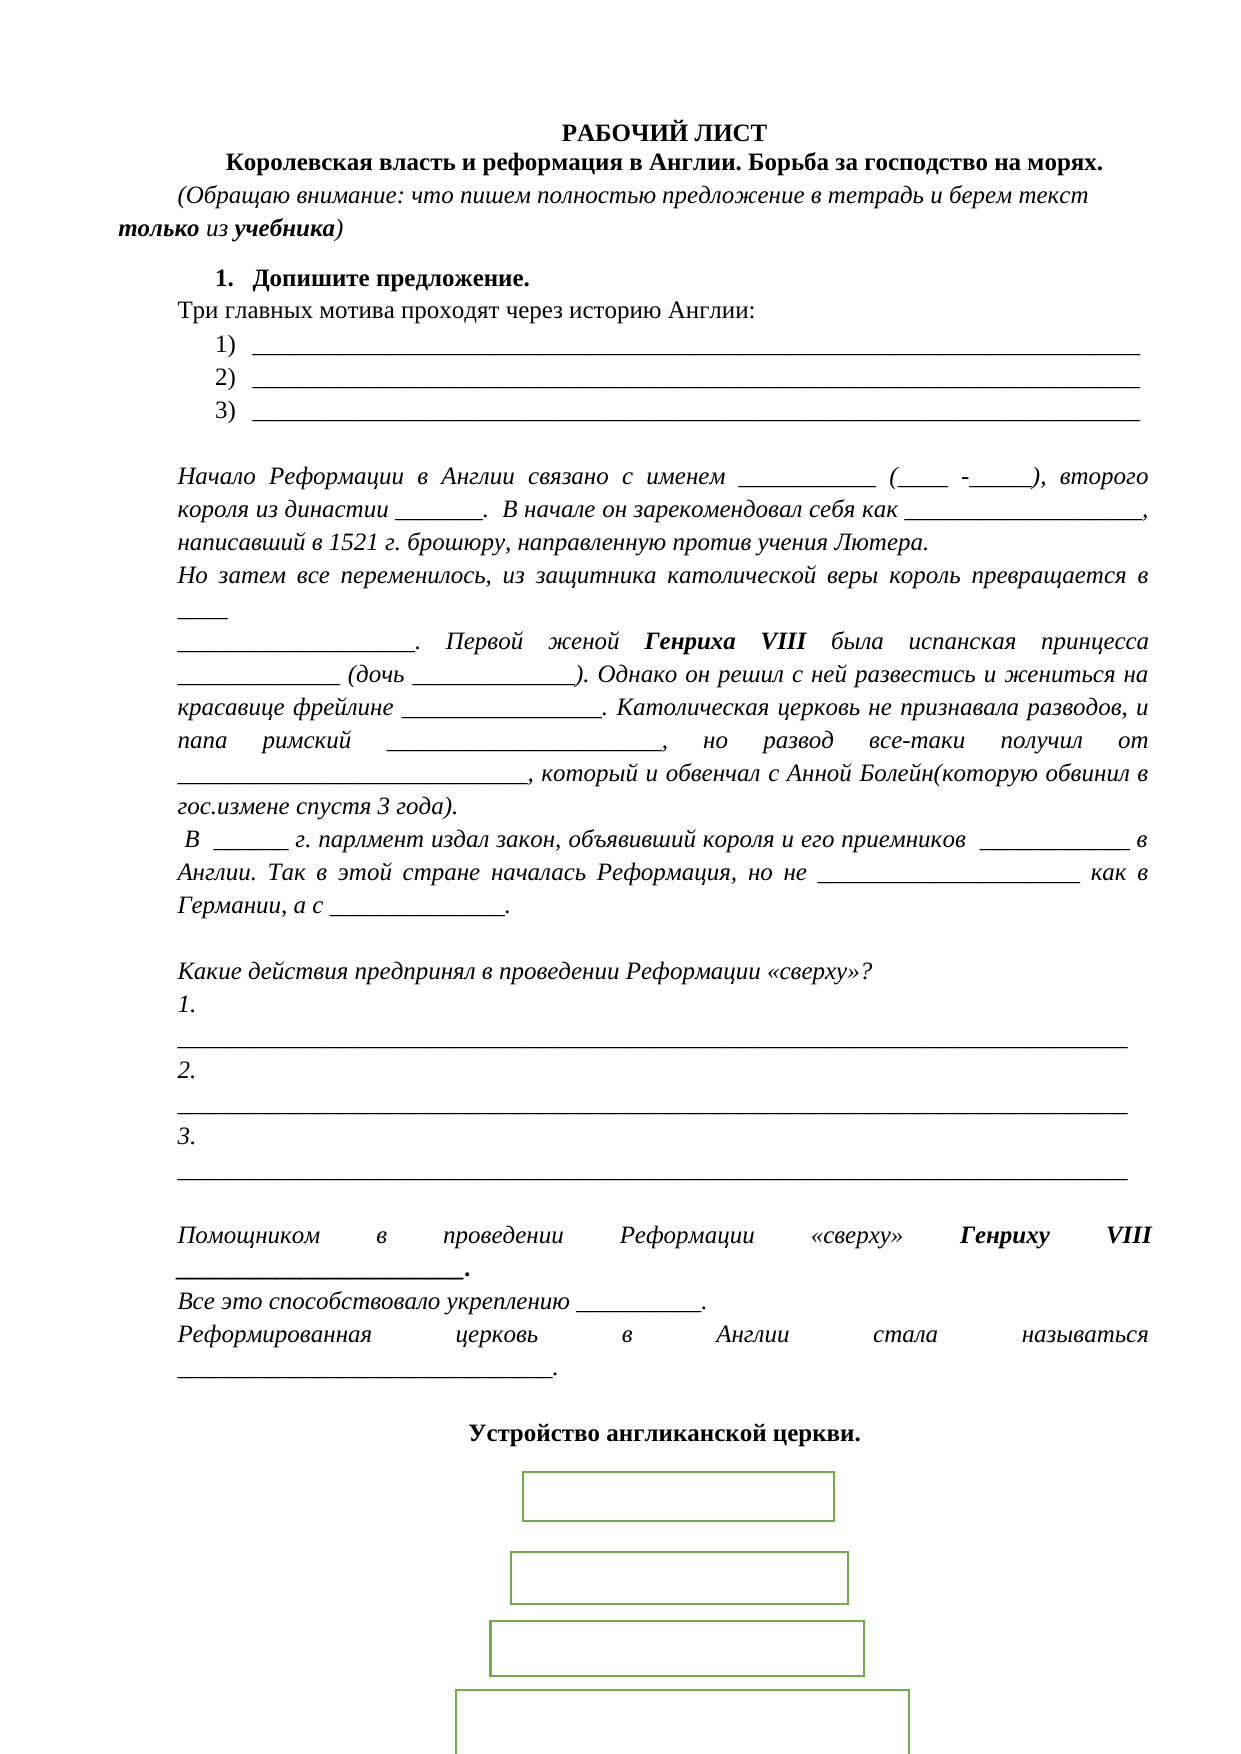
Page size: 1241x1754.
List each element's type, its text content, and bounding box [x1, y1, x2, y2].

text (Обращаю внимание: что пишем полностью предложение в тетрадь и берем текст только из учебника) [118, 180, 1152, 242]
text ___________________. Первой женой Генриха VIII была испанская принцесса _____________ (дочь _____________). Однако он решил с ней развестись и жениться на красавице фрейлине ________________. Католическая церковь не признавала разводов, и папа римский ______________________, но развод все-таки получил от ____________________________, который и обвенчал с Анной Болейн(которую обвинил в гос.измене спустя 3 года). [177, 626, 1152, 820]
text РАБОЧИЙ ЛИСТ [177, 118, 1152, 147]
list _______________________________________________________________________ [215, 329, 1152, 357]
text Королевская власть и реформация в Англии. Борьба за господство на морях. [177, 147, 1152, 176]
text Реформированная церковь в Англии стала называться ______________________________. [177, 1319, 1152, 1381]
text Но затем все переменилось, из защитника католической веры король превращается в ____ [177, 560, 1152, 622]
text Три главных мотива проходят через историю Англии: [177, 296, 1152, 324]
text В ______ г. парлмент издал закон, объявивший короля и его приемников ____________ в Англии. Так в этой стране началась Реформация, но не _____________________ как в Германии, а с ______________. [177, 824, 1152, 919]
text Начало Реформации в Англии связано с именем ___________ (____ -_____), второго короля из династии _______. В начале он зарекомендовал себя как ___________________, написавший в 1521 г. брошюру, направленную против учения Лютера. [177, 461, 1152, 556]
text Устройство англиканской церкви. [177, 1418, 1152, 1447]
text Какие действия предпринял в проведении Реформации «сверху»? [177, 956, 1152, 985]
list Допишите предложение. [215, 263, 1152, 291]
text 3. ____________________________________________________________________________ [177, 1121, 1152, 1183]
text 2. ____________________________________________________________________________ [177, 1055, 1152, 1117]
list _______________________________________________________________________ [215, 395, 1152, 423]
list _______________________________________________________________________ [215, 362, 1152, 390]
text Помощником в проведении Реформации «сверху» Генриху VIII _______________________. [177, 1220, 1152, 1282]
text Все это способствовало укреплению __________. [177, 1286, 1152, 1315]
text 1. ____________________________________________________________________________ [177, 989, 1152, 1051]
